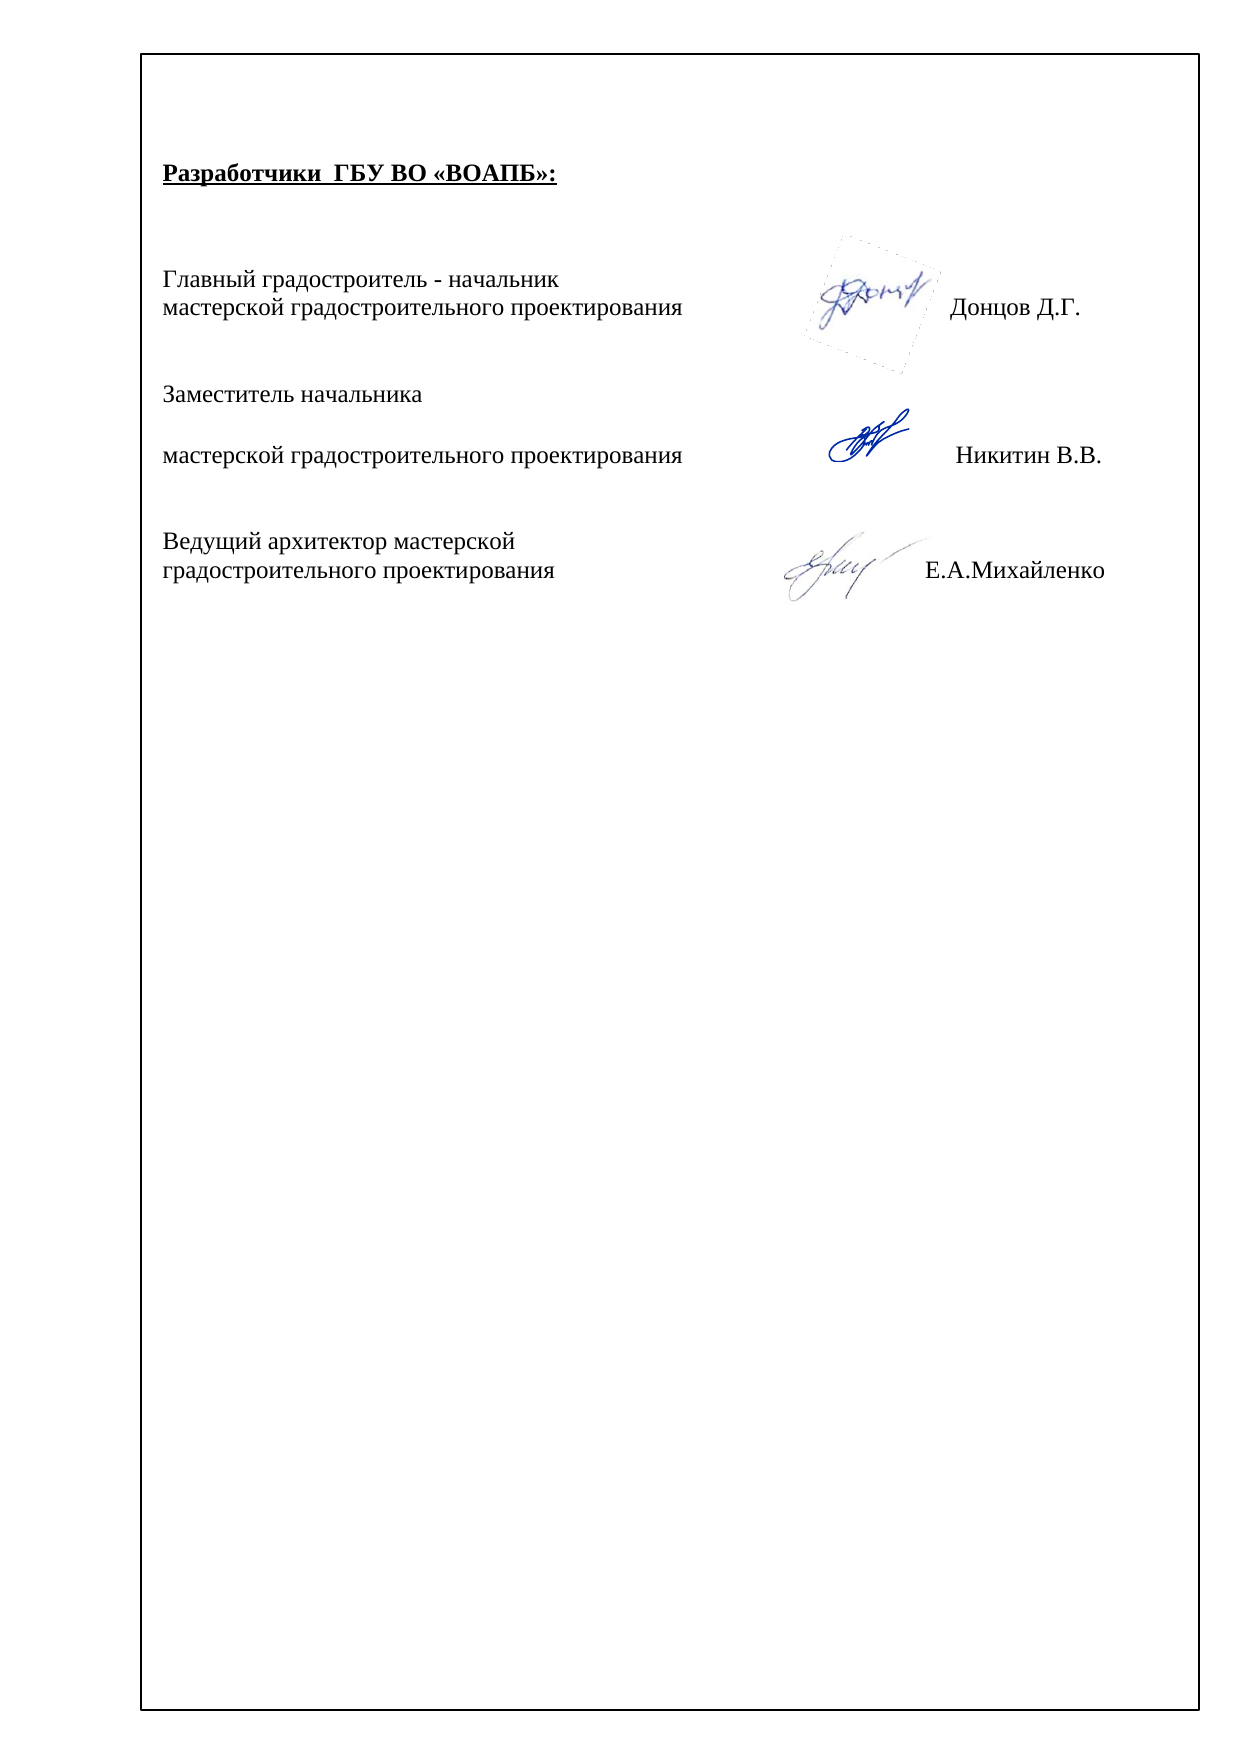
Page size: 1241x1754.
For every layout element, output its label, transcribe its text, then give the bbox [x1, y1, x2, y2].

picture [803, 321, 941, 374]
text мастерской градостроительного проектирования Донцов Д.Г. [162, 292, 1137, 321]
text Разработчики ГБУ ВО «ВОАПБ»: [162, 158, 1137, 187]
text Ведущий архитектор мастерской [162, 526, 1137, 555]
picture [803, 233, 941, 264]
text градостроительного проектирования Е.А.Михайленко [162, 555, 1137, 584]
text Заместитель начальника [162, 379, 1137, 407]
text мастерской градостроительного проектирования Никитин В.В. [162, 407, 1137, 469]
text Главный градостроитель - начальник [162, 264, 1137, 292]
picture [781, 584, 935, 605]
